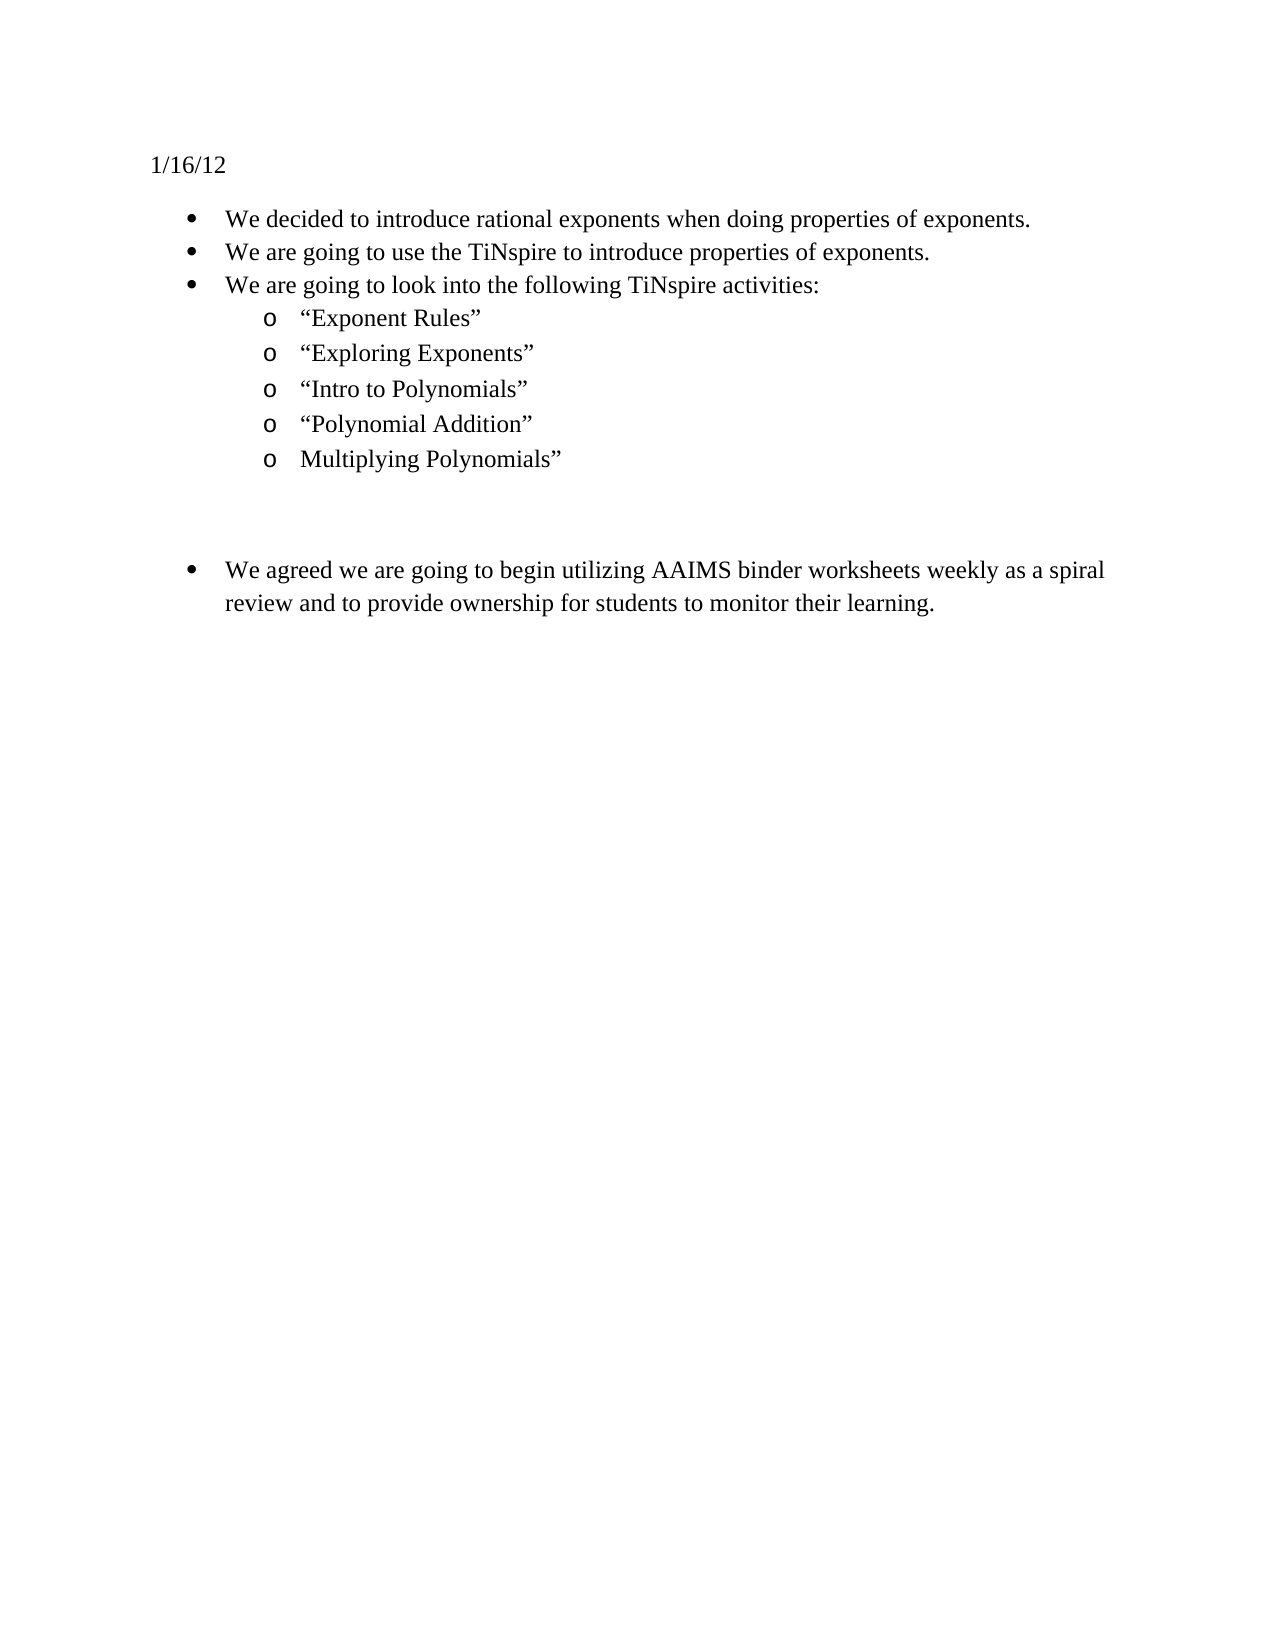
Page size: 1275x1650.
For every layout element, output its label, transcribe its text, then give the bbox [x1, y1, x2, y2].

list “Intro to Polynomials” [262, 374, 1125, 404]
list We are going to look into the following TiNspire activities: [187, 270, 1125, 299]
text 1/16/12 [150, 150, 1125, 179]
list “Polynomial Addition” [262, 409, 1125, 440]
list We agreed we are going to begin utilizing AAIMS binder worksheets weekly as a spiral review and to provide ownership for students to monitor their learning. [187, 555, 1125, 616]
list Multiplying Polynomials” [262, 444, 1125, 475]
list “Exponent Rules” [262, 303, 1125, 334]
list “Exploring Exponents” [262, 338, 1125, 369]
list We are going to use the TiNspire to introduce properties of exponents. [187, 237, 1125, 266]
list We decided to introduce rational exponents when doing properties of exponents. [187, 204, 1125, 233]
